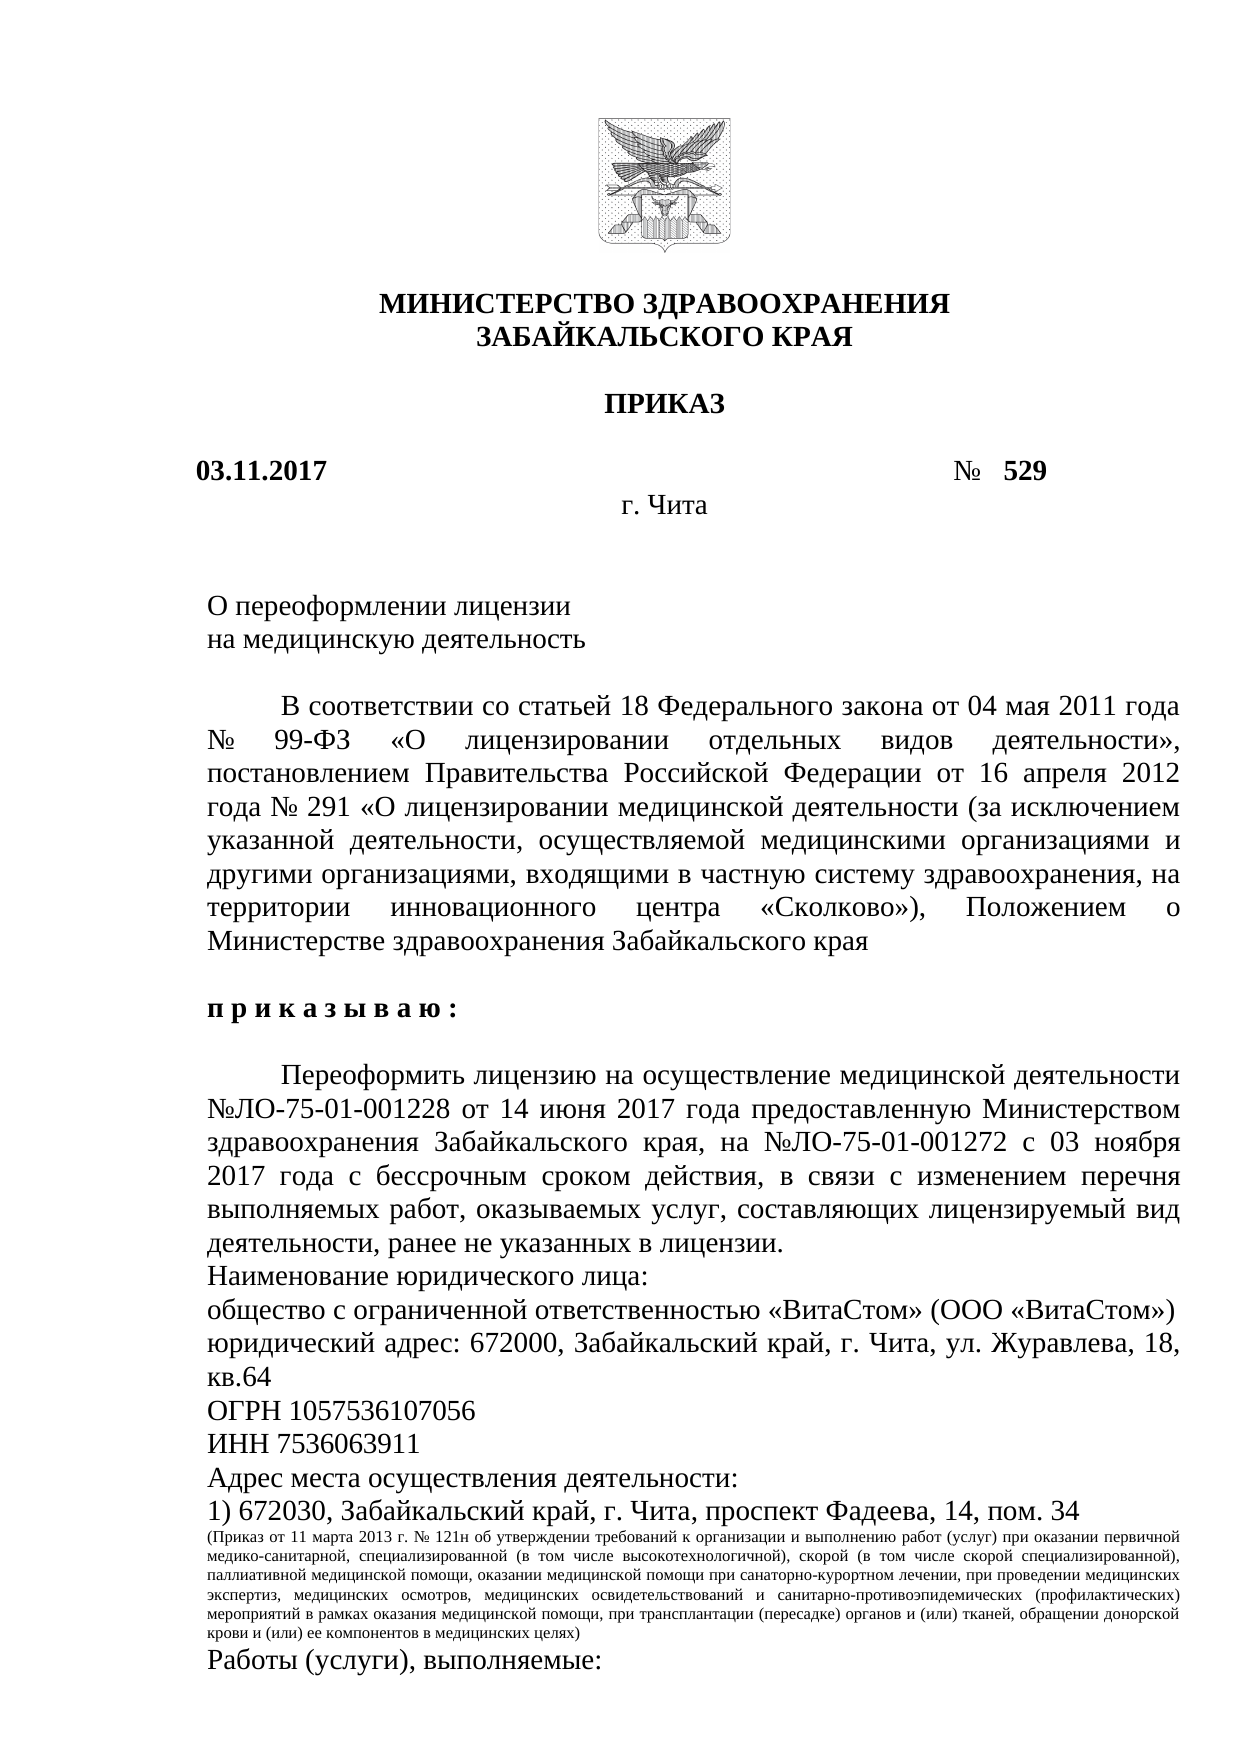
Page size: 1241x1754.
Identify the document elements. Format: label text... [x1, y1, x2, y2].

text Переоформить лицензию на осуществление медицинской деятельности №ЛО-75-01-001228 от 14 июня 2017 года предоставленную Министерством здравоохранения Забайкальского края, на №ЛО-75-01-001272 с 03 ноября 2017 года с бессрочным сроком действия, в связи с изменением перечня выполняемых работ, оказываемых услуг, составляющих лицензируемый вид деятельности, ранее не указанных в лицензии. [207, 1057, 1181, 1258]
text ПРИКАЗ [148, 386, 1181, 420]
text В соответствии со статьей 18 Федерального закона от 04 мая 2011 года № 99-ФЗ «О лицензировании отдельных видов деятельности», постановлением Правительства Российской Федерации от 16 апреля 2012 года № 291 «О лицензировании медицинской деятельности (за исключением указанной деятельности, осуществляемой медицинскими организациями и другими организациями, входящими в частную систему здравоохранения, на территории инновационного центра «Сколково»), Положением о Министерстве здравоохранения Забайкальского края [207, 688, 1181, 957]
text (Приказ от 11 марта 2013 г. № 121н об утверждении требований к организации и выполнению работ (услуг) при оказании первичной медико-санитарной, специализированной (в том числе высокотехнологичной), скорой (в том числе скорой специализированной), паллиативной медицинской помощи, оказании медицинской помощи при санаторно-курортном лечении, при проведении медицинских экспертиз, медицинских осмотров, медицинских освидетельствований и санитарно-противоэпидемических (профилактических) мероприятий в рамках оказания медицинской помощи, при трансплантации (пересадке) органов и (или) тканей, обращении донорской крови и (или) ее компонентов в медицинских целях) [207, 1527, 1181, 1642]
text О переоформлении лицензии [207, 588, 1181, 621]
text Наименование юридического лица: [207, 1258, 1181, 1292]
text п р и к а з ы в а ю : [207, 990, 1172, 1024]
table_header 529 [992, 454, 1181, 487]
text МИНИСТеРство здравоохранения [148, 286, 1181, 319]
text ЗАБАЙКАЛЬСКОГО КРАЯ [148, 319, 1181, 353]
table_header 03.11.2017 [184, 454, 438, 487]
text на медицинскую деятельность [207, 621, 1181, 655]
text Адрес места осуществления деятельности: [207, 1460, 1181, 1493]
text ИНН 7536063911 [207, 1426, 1181, 1460]
text 1) 672030, Забайкальский край, г. Чита, проспект Фадеева, 14, пом. 34 [207, 1493, 1181, 1527]
text г. Чита [148, 487, 1181, 521]
text юридический адрес: 672000, Забайкальский край, г. Чита, ул. Журавлева, 18, кв.64 [207, 1326, 1181, 1393]
table_header № [438, 454, 992, 487]
text ОГРН 1057536107056 [207, 1393, 1181, 1426]
text Работы (услуги), выполняемые: [207, 1642, 1181, 1675]
text общество с ограниченной ответственностью «ВитаСтом» (ООО «ВитаСтом») [207, 1292, 1181, 1326]
